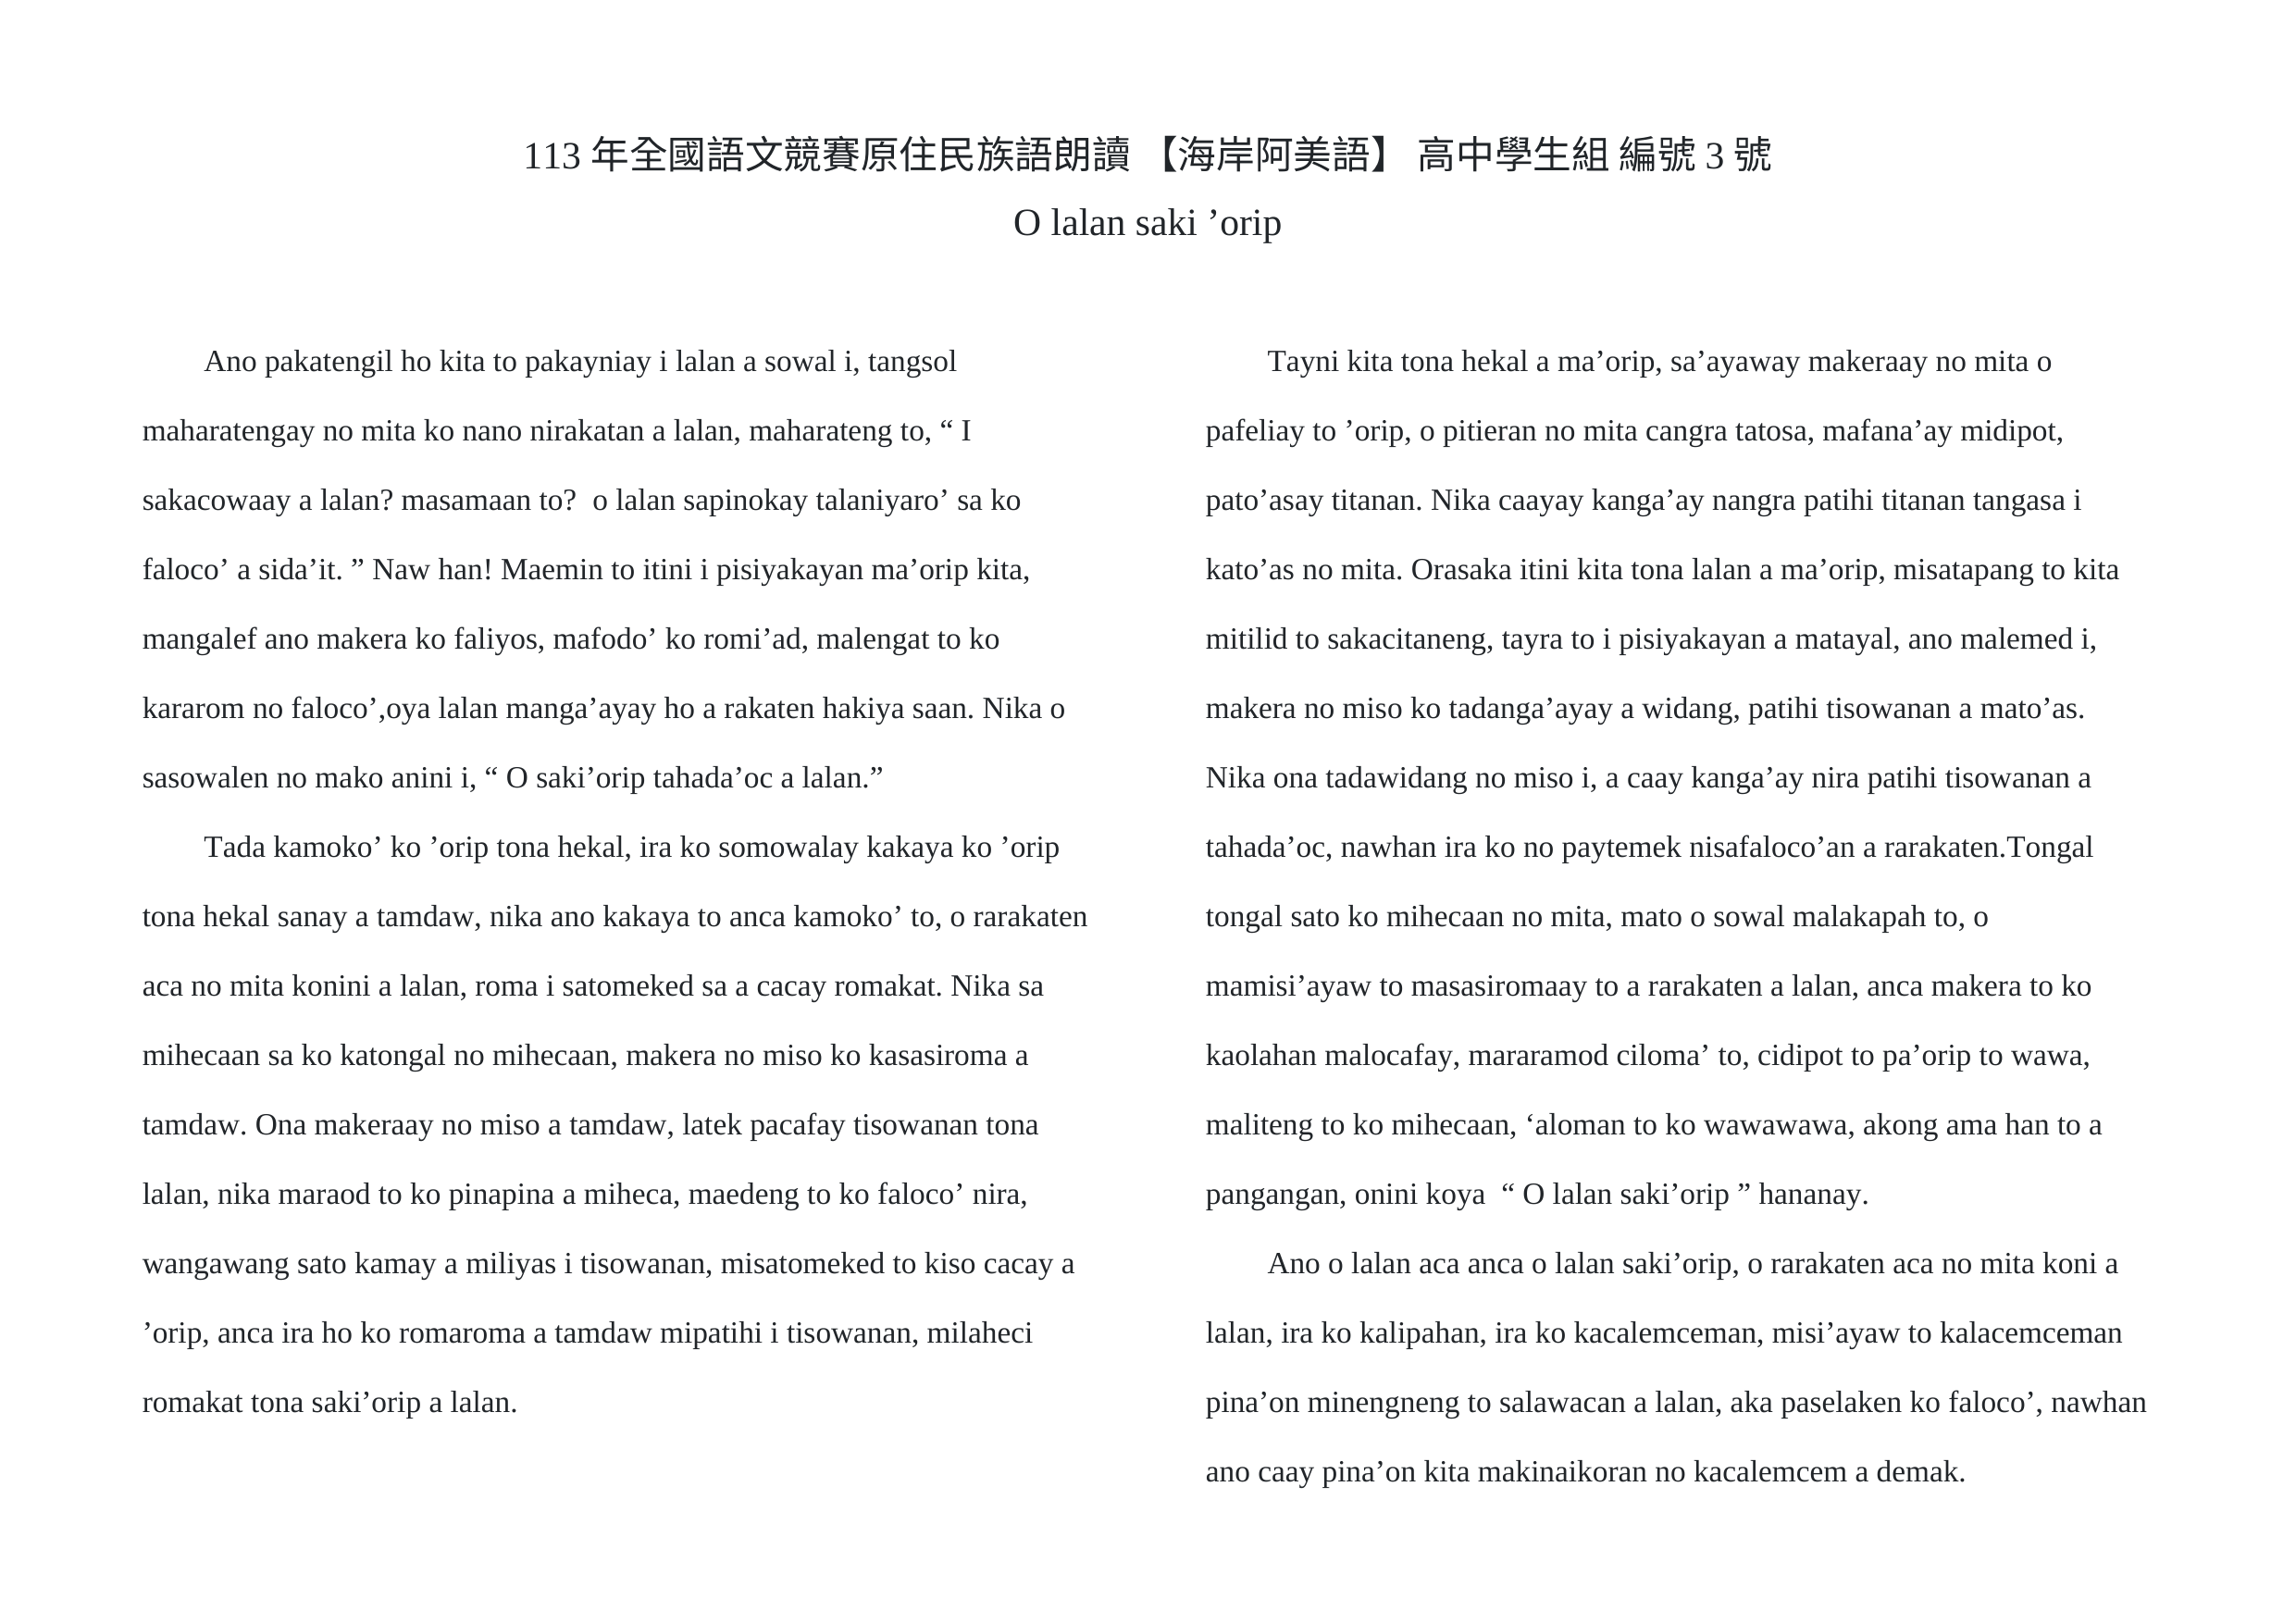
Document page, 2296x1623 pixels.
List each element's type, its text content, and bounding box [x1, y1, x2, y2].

text O lalan saki ’orip [142, 187, 2153, 256]
text Tada kamoko’ ko ’orip tona hekal, ira ko somowalay kakaya ko ’orip tona hekal sanay a tamdaw, nika ano kakaya to anca kamoko’ to, o rarakaten aca no mita konini a lalan, roma i satomeked sa a cacay romakat. Nika sa mihecaan sa ko katongal no mihecaan, makera no miso ko kasasiroma a tamdaw. Ona makeraay no miso a tamdaw, latek pacafay tisowanan tona lalan, nika maraod to ko pinapina a miheca, maedeng to ko faloco’ nira, wangawang sato kamay a miliyas i tisowanan, misatomeked to kiso cacay a ’orip, anca ira ho ko romaroma a tamdaw mipatihi i tisowanan, milaheci romakat tona saki’orip a lalan. [142, 812, 1090, 1436]
text Ano pakatengil ho kita to pakayniay i lalan a sowal i, tangsol maharatengay no mita ko nano nirakatan a lalan, maharateng to, “ I sakacowaay a lalan? masamaan to? o lalan sapinokay talaniyaro’ sa ko faloco’ a sida’it. ” Naw han! Maemin to itini i pisiyakayan ma’orip kita, mangalef ano makera ko faliyos, mafodo’ ko romi’ad, malengat to ko kararom no faloco’,oya lalan manga’ayay ho a rakaten hakiya saan. Nika o sasowalen no mako anini i, “ O saki’orip tahada’oc a lalan.” [142, 326, 1090, 812]
text Tayni kita tona hekal a ma’orip, sa’ayaway makeraay no mita o pafeliay to ’orip, o pitieran no mita cangra tatosa, mafana’ay midipot, pato’asay titanan. Nika caayay kanga’ay nangra patihi titanan tangasa i kato’as no mita. Orasaka itini kita tona lalan a ma’orip, misatapang to kita mitilid to sakacitaneng, tayra to i pisiyakayan a matayal, ano malemed i, makera no miso ko tadanga’ayay a widang, patihi tisowanan a mato’as. Nika ona tadawidang no miso i, a caay kanga’ay nira patihi tisowanan a tahada’oc, nawhan ira ko no paytemek nisafaloco’an a rarakaten.Tongal tongal sato ko mihecaan no mita, mato o sowal malakapah to, o mamisi’ayaw to masasiromaay to a rarakaten a lalan, anca makera to ko kaolahan malocafay, mararamod ciloma’ to, cidipot to pa’orip to wawa, maliteng to ko mihecaan, ‘aloman to ko wawawawa, akong ama han to a pangangan, onini koya “ O lalan saki’orip ” hananay. [1206, 326, 2153, 1228]
text Ano o lalan aca anca o lalan saki’orip, o rarakaten aca no mita koni a lalan, ira ko kalipahan, ira ko kacalemceman, misi’ayaw to kalacemceman pina’on minengneng to salawacan a lalan, aka paselaken ko faloco’, nawhan ano caay pina’on kita makinaikoran no kacalemcem a demak. [1206, 1228, 2153, 1505]
text 113 年全國語文競賽原住民族語朗讀 【海岸阿美語】 高中學生組 編號 3 號 [142, 118, 2153, 187]
